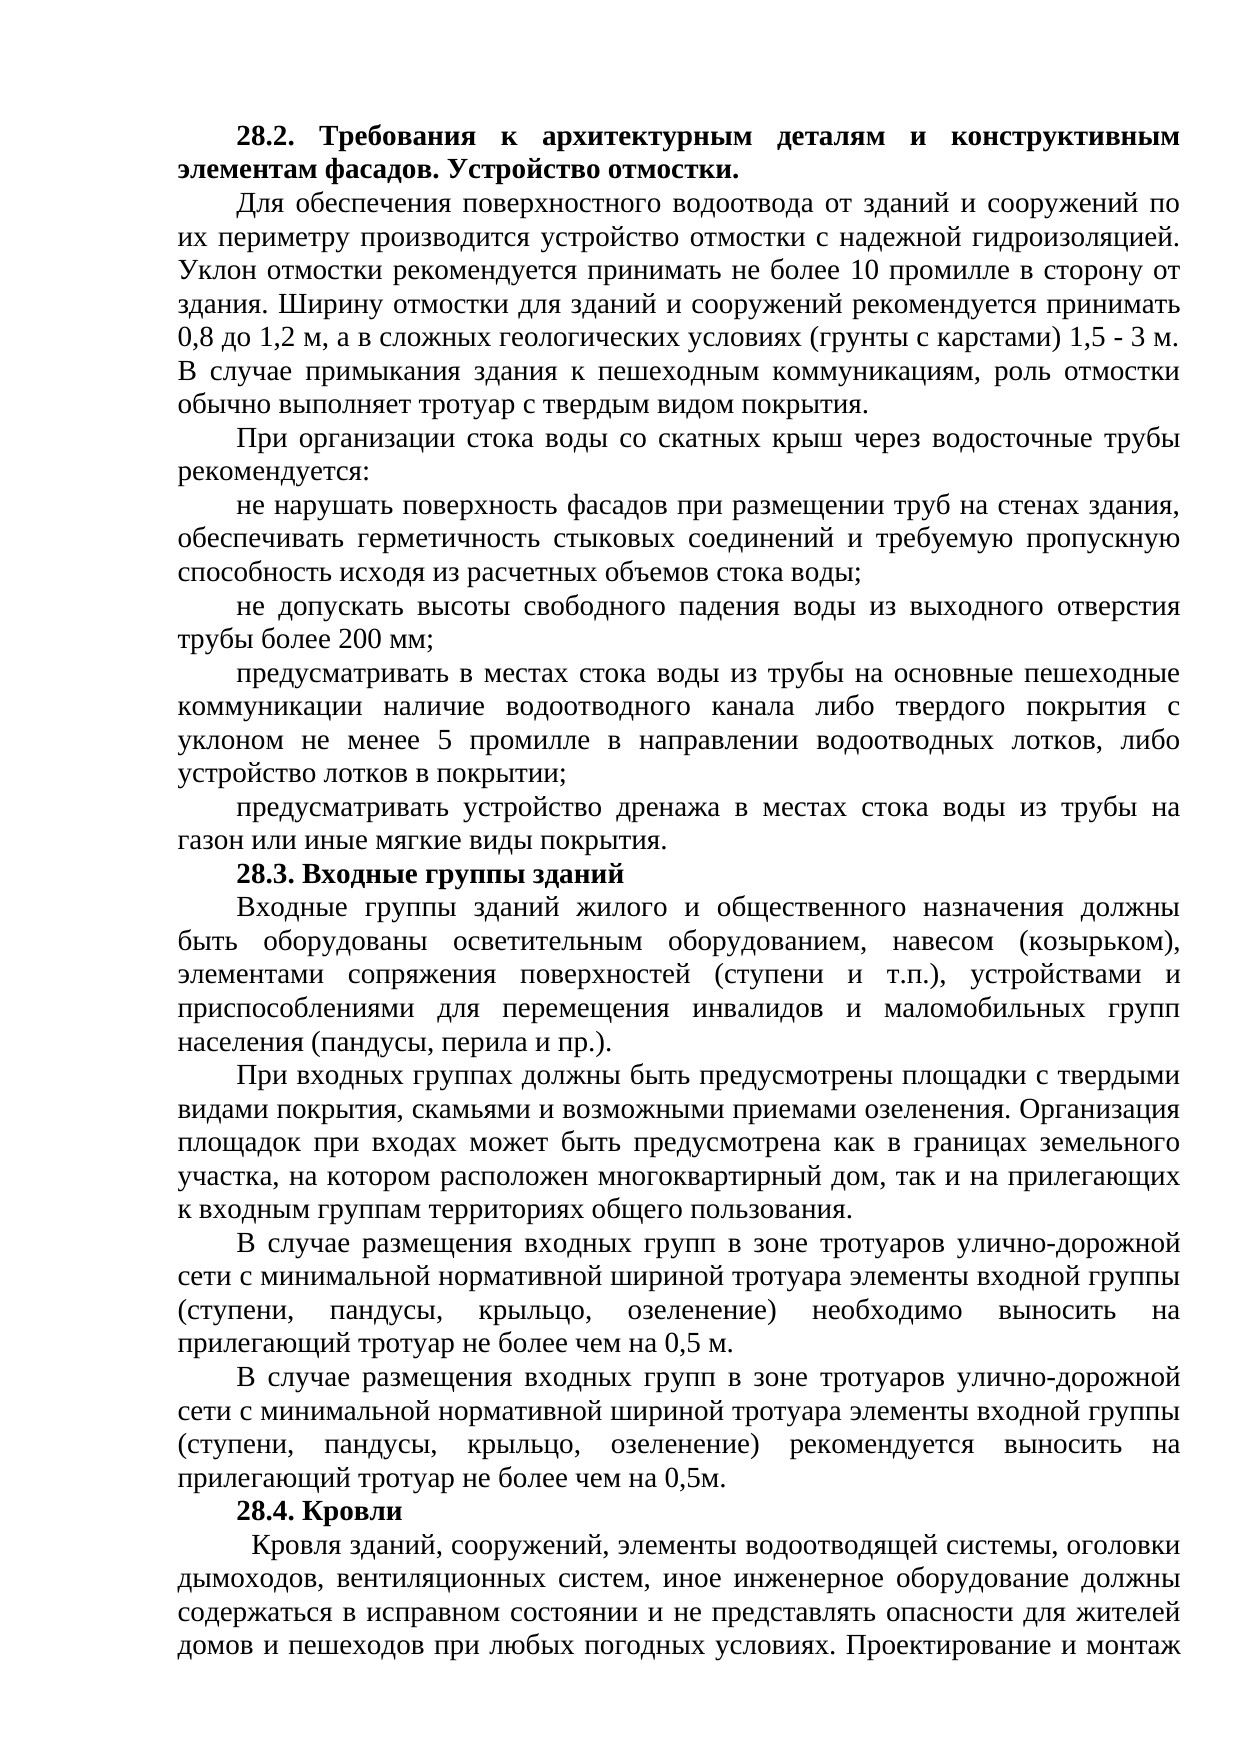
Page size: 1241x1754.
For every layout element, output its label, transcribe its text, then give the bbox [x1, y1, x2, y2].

text предусматривать в местах стока воды из трубы на основные пешеходные коммуникации наличие водоотводного канала либо твердого покрытия с уклоном не менее 5 промилле в направлении водоотводных лотков, либо устройство лотков в покрытии; [177, 655, 1181, 789]
text При входных группах должны быть предусмотрены площадки с твердыми видами покрытия, скамьями и возможными приемами озеленения. Организация площадок при входах может быть предусмотрена как в границах земельного участка, на котором расположен многоквартирный дом, так и на прилегающих к входным группам территориях общего пользования. [177, 1057, 1181, 1225]
text При организации стока воды со скатных крыш через водосточные трубы рекомендуется: [177, 420, 1181, 487]
text Для обеспечения поверхностного водоотвода от зданий и сооружений по их периметру производится устройство отмостки с надежной гидроизоляцией. Уклон отмостки рекомендуется принимать не более 10 промилле в сторону от здания. Ширину отмостки для зданий и сооружений рекомендуется принимать 0,8 до 1,2 м, а в сложных геологических условиях (грунты с карстами) 1,5 - 3 м. В случае примыкания здания к пешеходным коммуникациям, роль отмостки обычно выполняет тротуар с твердым видом покрытия. [177, 185, 1181, 420]
text В случае размещения входных групп в зоне тротуаров улично-дорожной сети с минимальной нормативной шириной тротуара элементы входной группы (ступени, пандусы, крыльцо, озеленение) необходимо выносить на прилегающий тротуар не более чем на 0,5 м. [177, 1225, 1181, 1359]
text 28.2. Требования к архитектурным деталям и конструктивным элементам фасадов. Устройство отмостки. [177, 118, 1181, 185]
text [177, 1527, 1181, 1661]
text 28.4. Кровли [177, 1493, 1181, 1527]
text предусматривать устройство дренажа в местах стока воды из трубы на газон или иные мягкие виды покрытия. [177, 789, 1181, 856]
text не нарушать поверхность фасадов при размещении труб на стенах здания, обеспечивать герметичность стыковых соединений и требуемую пропускную способность исходя из расчетных объемов стока воды; [177, 487, 1181, 588]
text В случае размещения входных групп в зоне тротуаров улично-дорожной сети с минимальной нормативной шириной тротуара элементы входной группы (ступени, пандусы, крыльцо, озеленение) рекомендуется выносить на прилегающий тротуар не более чем на 0,5м. [177, 1359, 1181, 1493]
text 28.3. Входные группы зданий [177, 856, 1181, 889]
text Входные группы зданий жилого и общественного назначения должны быть оборудованы осветительным оборудованием, навесом (козырьком), элементами сопряжения поверхностей (ступени и т.п.), устройствами и приспособлениями для перемещения инвалидов и маломобильных групп населения (пандусы, перила и пр.). [177, 889, 1181, 1057]
text не допускать высоты свободного падения воды из выходного отверстия трубы более 200 мм; [177, 588, 1181, 655]
